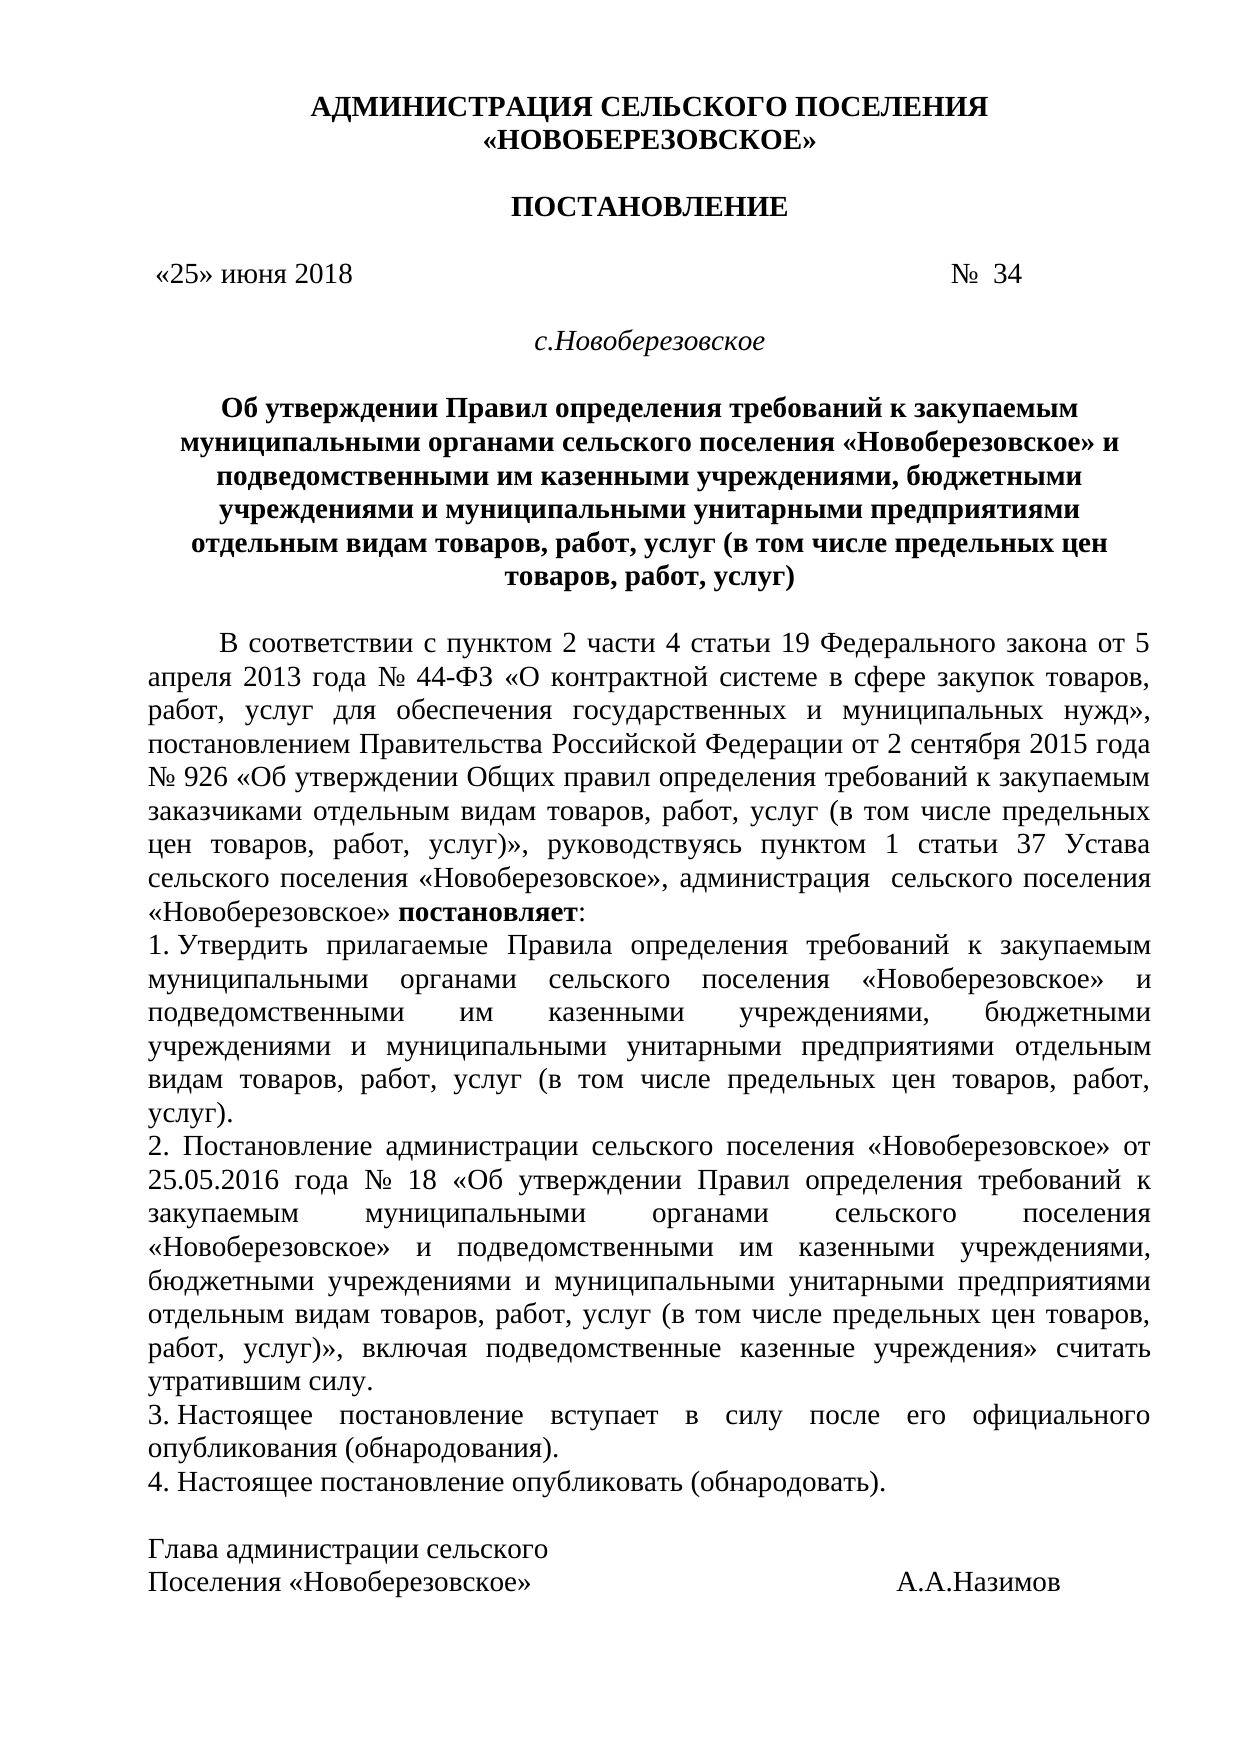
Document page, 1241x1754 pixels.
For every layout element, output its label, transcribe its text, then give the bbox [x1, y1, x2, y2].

text 4. Настоящее постановление опубликовать (обнародовать). [148, 1464, 1152, 1497]
text «25» июня 2018 № 34 [148, 256, 1152, 290]
text В соответствии с пунктом 2 части 4 статьи 19 Федерального закона от 5 апреля 2013 года № 44-ФЗ «О контрактной системе в сфере закупок товаров, работ, услуг для обеспечения государственных и муниципальных нужд», постановлением Правительства Российской Федерации от 2 сентября 2015 года № 926 «Об утверждении Общих правил определения требований к закупаемым заказчиками отдельным видам товаров, работ, услуг (в том числе предельных цен товаров, работ, услуг)», руководствуясь пунктом 1 статьи 37 Устава сельского поселения «Новоберезовское», администрация сельского поселения «Новоберезовское» постановляет: [148, 625, 1152, 927]
text ПОСТАНОВЛЕНИЕ [148, 189, 1152, 223]
text 2. Постановление администрации сельского поселения «Новоберезовское» от 25.05.2016 года № 18 «Об утверждении Правил определения требований к закупаемым муниципальными органами сельского поселения «Новоберезовское» и подведомственными им казенными учреждениями, бюджетными учреждениями и муниципальными унитарными предприятиями отдельным видам товаров, работ, услуг (в том числе предельных цен товаров, работ, услуг)», включая подведомственные казенные учреждения» считать утратившим силу. [148, 1128, 1152, 1397]
text Об утверждении Правил определения требований к закупаемым муниципальными органами сельского поселения «Новоберезовское» и подведомственными им казенными учреждениями, бюджетными учреждениями и муниципальными унитарными предприятиями отдельным видам товаров, работ, услуг (в том числе предельных цен товаров, работ, услуг) [148, 391, 1152, 592]
text с.Новоберезовское [148, 323, 1152, 357]
title АДМИНИСТРАЦИЯ СЕЛЬСКОГО ПОСЕЛЕНИЯ «НОВОБЕРЕЗОВСКОЕ» [148, 89, 1152, 156]
text 1. Утвердить прилагаемые Правила определения требований к закупаемым муниципальными органами сельского поселения «Новоберезовское» и подведомственными им казенными учреждениями, бюджетными учреждениями и муниципальными унитарными предприятиями отдельным видам товаров, работ, услуг (в том числе предельных цен товаров, работ, услуг). [148, 927, 1152, 1128]
text Глава администрации сельского [148, 1531, 1152, 1564]
text Поселения «Новоберезовское» А.А.Назимов [148, 1564, 1152, 1598]
text 3. Настоящее постановление вступает в силу после его официального опубликования (обнародования). [148, 1397, 1152, 1464]
